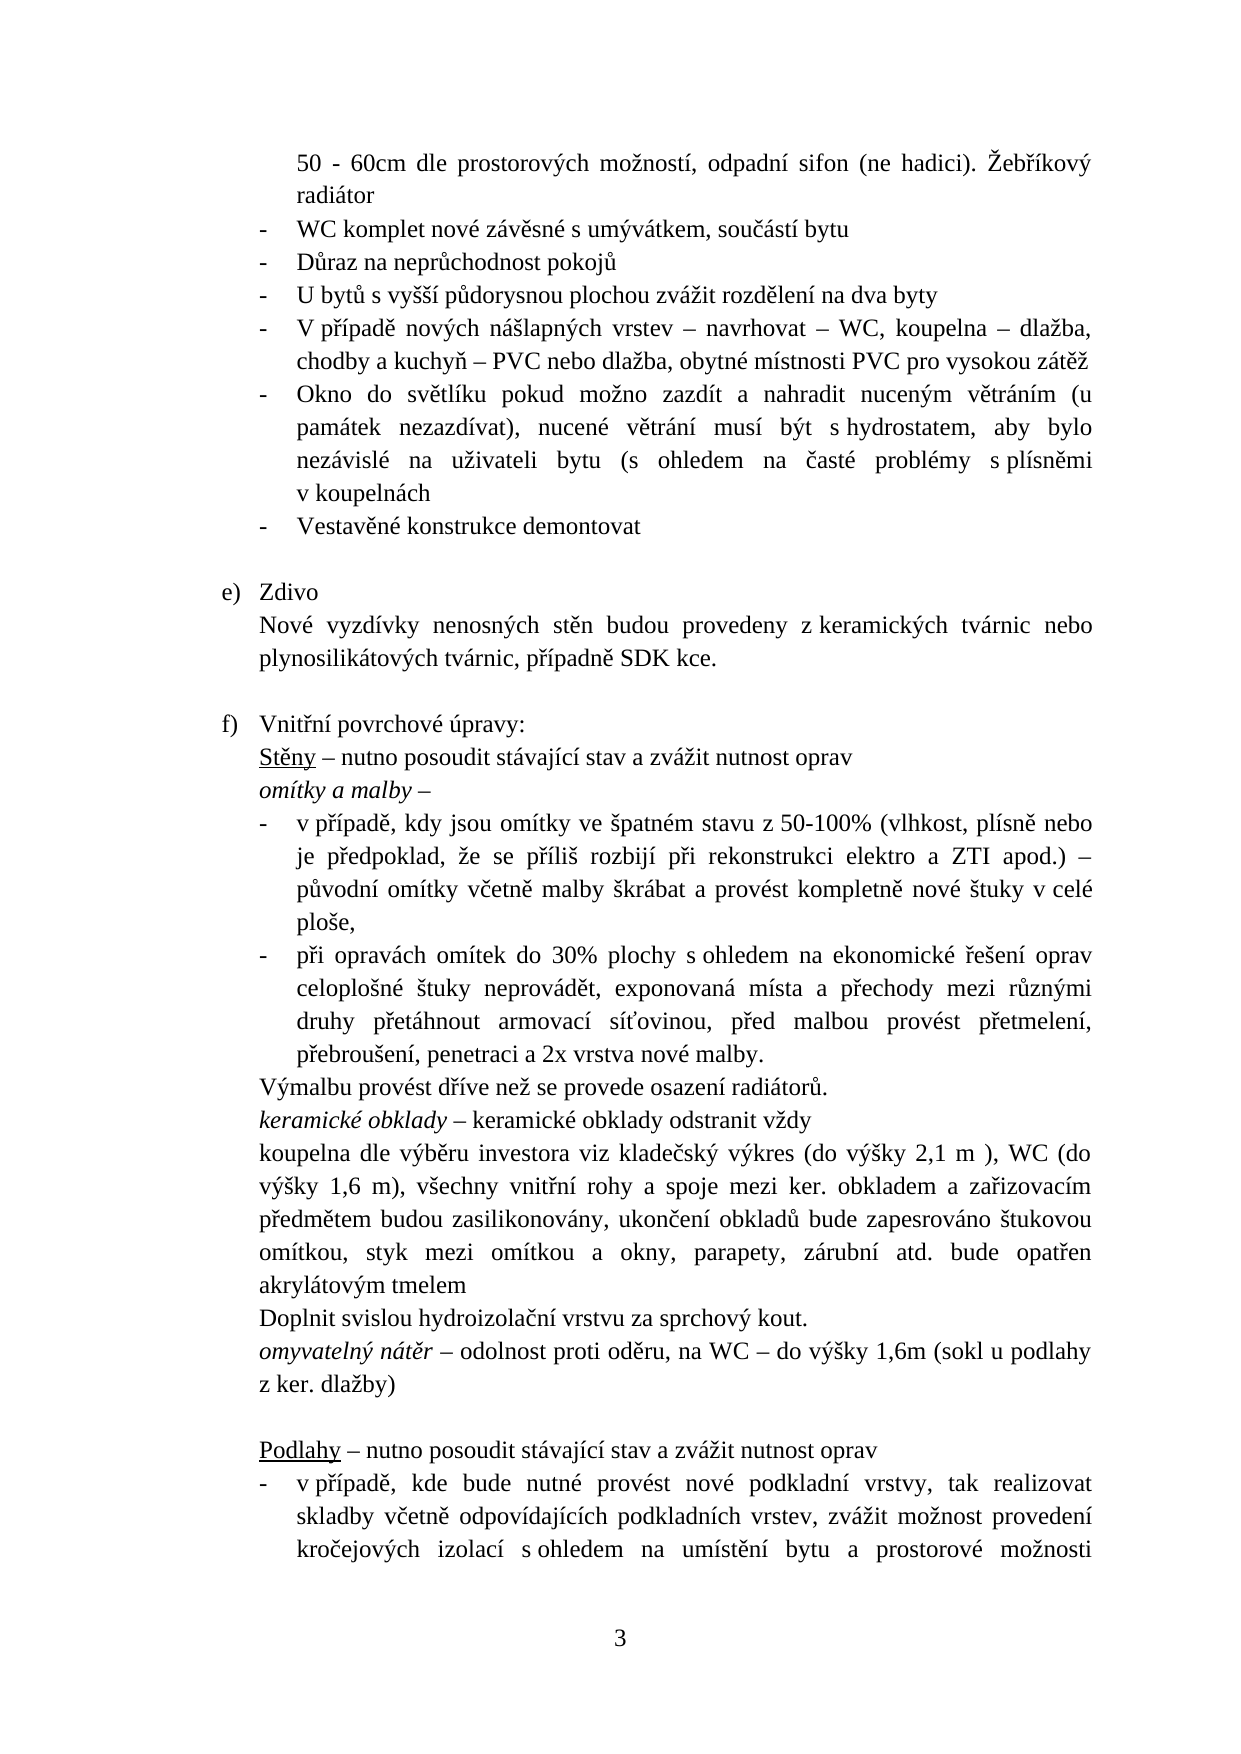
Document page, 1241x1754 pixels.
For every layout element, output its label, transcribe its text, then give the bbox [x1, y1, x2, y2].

list Zdivo [221, 577, 1093, 606]
list Doplnit svislou hydroizolační vrstvu za sprchový kout. [259, 1303, 1093, 1332]
list Okno do světlíku pokud možno zazdít a nahradit nuceným větráním (u památek nezazdívat), nucené větrání musí být s hydrostatem, aby bylo nezávislé na uživateli bytu (s ohledem na časté problémy s plísněmi v koupelnách [259, 379, 1093, 507]
list V případě nových nášlapných vrstev – navrhovat – WC, koupelna – dlažba, chodby a kuchyň – PVC nebo dlažba, obytné místnosti PVC pro vysokou zátěž [259, 313, 1093, 374]
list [259, 148, 1093, 209]
list Důraz na neprůchodnost pokojů [259, 247, 1093, 275]
list omítky a malby – [259, 775, 1093, 804]
list Stěny – nutno posoudit stávající stav a zvážit nutnost oprav [259, 742, 1093, 771]
list Výmalbu provést dříve než se provede osazení radiátorů. [259, 1072, 1093, 1101]
list Podlahy – nutno posoudit stávající stav a zvážit nutnost oprav [259, 1435, 1093, 1464]
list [259, 1468, 1093, 1563]
list U bytů s vyšší půdorysnou plochou zvážit rozdělení na dva byty [259, 280, 1093, 308]
list při opravách omítek do 30% plochy s ohledem na ekonomické řešení oprav celoplošné štuky neprovádět, exponovaná místa a přechody mezi různými druhy přetáhnout armovací síťovinou, před malbou provést přetmelení, přebroušení, penetraci a 2x vrstva nové malby. [259, 940, 1093, 1068]
list keramické obklady – keramické obklady odstranit vždy [259, 1105, 1093, 1134]
list Vnitřní povrchové úpravy: [221, 709, 1093, 738]
list koupelna dle výběru investora viz kladečský výkres (do výšky 2,1 m ), WC (do výšky 1,6 m), všechny vnitřní rohy a spoje mezi ker. obkladem a zařizovacím předmětem budou zasilikonovány, ukončení obkladů bude zapesrováno štukovou omítkou, styk mezi omítkou a okny, parapety, zárubní atd. bude opatřen akrylátovým tmelem [259, 1138, 1093, 1299]
list v případě, kdy jsou omítky ve špatném stavu z 50-100% (vlhkost, plísně nebo je předpoklad, že se příliš rozbijí při rekonstrukci elektro a ZTI apod.) – původní omítky včetně malby škrábat a provést kompletně nové štuky v celé ploše, [259, 808, 1093, 936]
list Vestavěné konstrukce demontovat [259, 511, 1093, 539]
list Nové vyzdívky nenosných stěn budou provedeny z keramických tvárnic nebo plynosilikátových tvárnic, případně SDK kce. [259, 610, 1093, 672]
list WC komplet nové závěsné s umývátkem, součástí bytu [259, 214, 1093, 242]
list omyvatelný nátěr – odolnost proti oděru, na WC – do výšky 1,6m (sokl u podlahy z ker. dlažby) [259, 1336, 1093, 1398]
